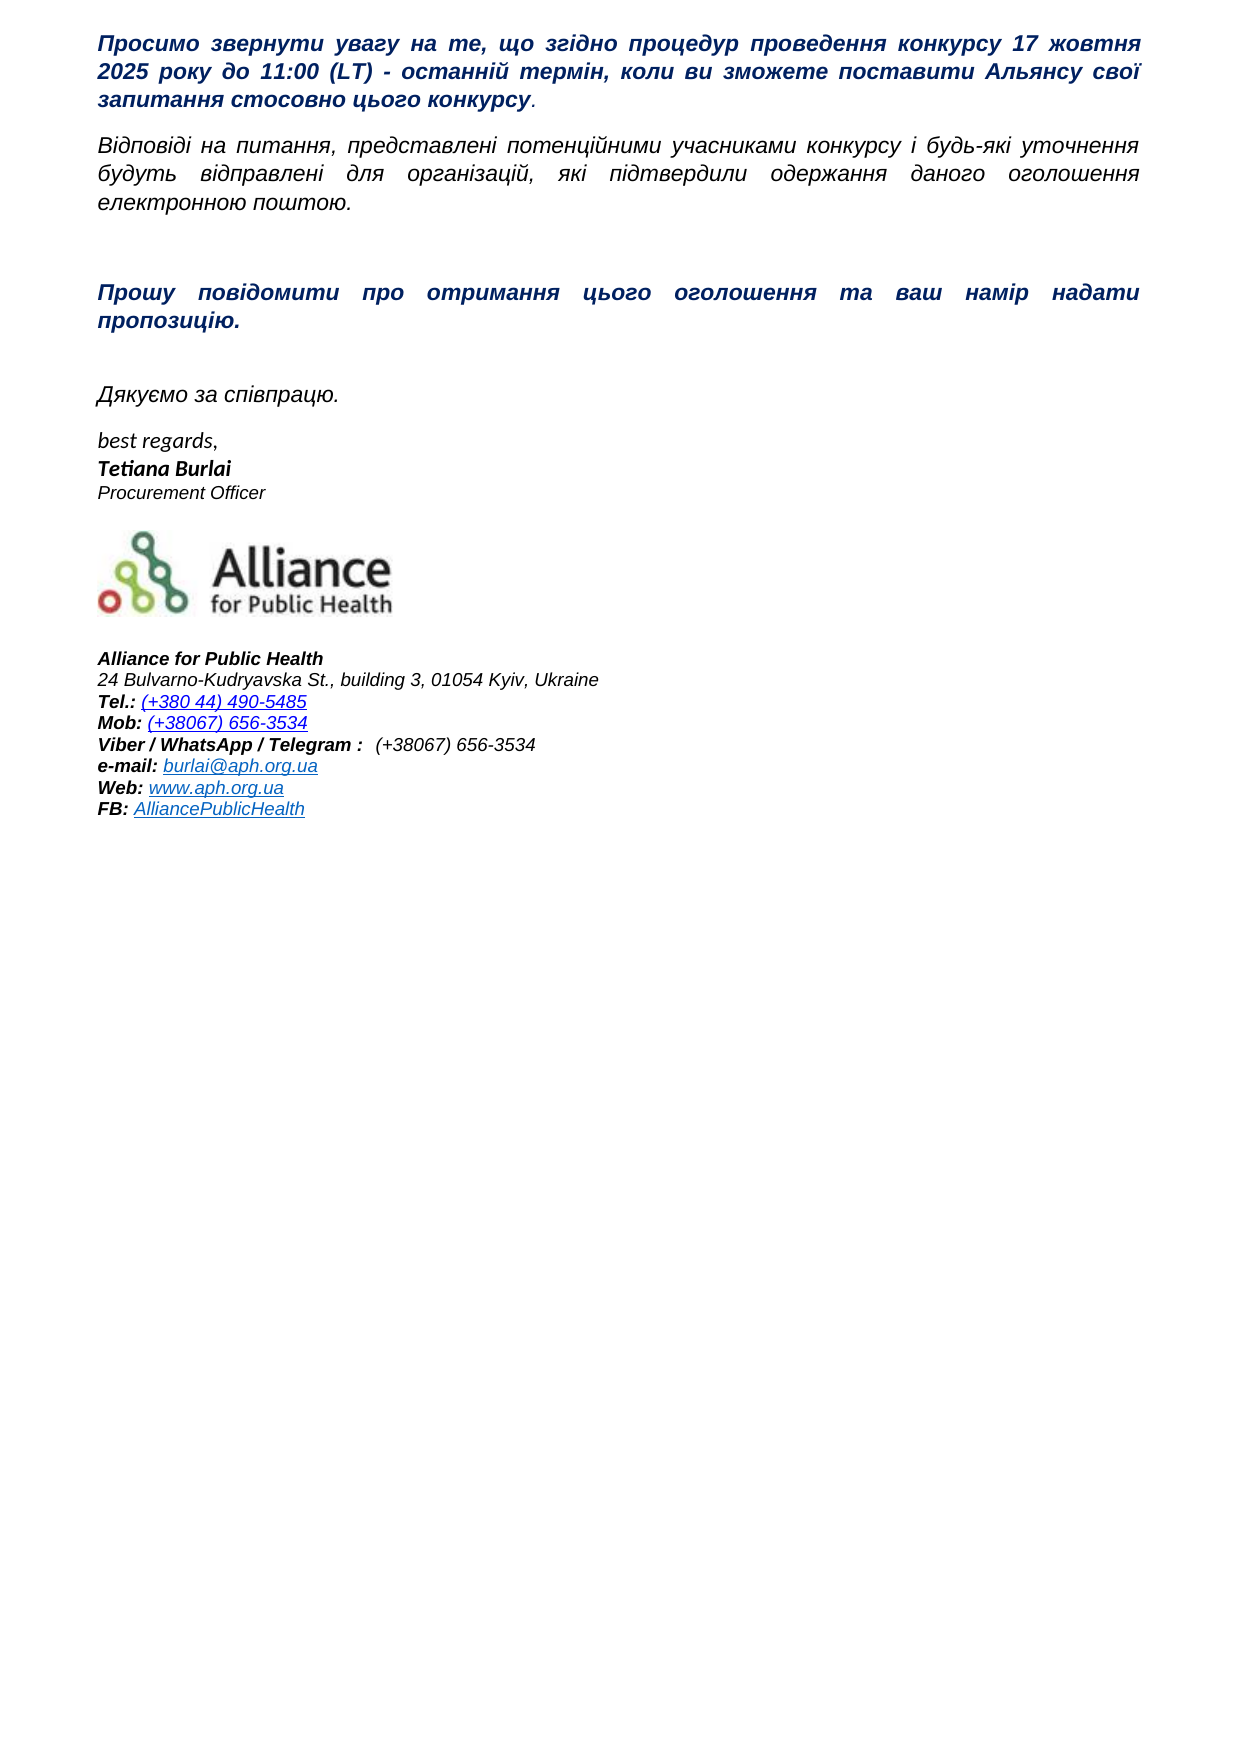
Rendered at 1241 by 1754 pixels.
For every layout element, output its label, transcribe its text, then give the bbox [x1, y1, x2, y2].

text Дякуємо за співпрацю. [97, 381, 1143, 407]
text best regards, [97, 426, 1143, 454]
text Відповіді на питання, представлені потенційними учасниками конкурсу і будь-які уточнення будуть відправлені для організацій, які підтвердили одержання даного оголошення електронною поштою. [97, 132, 1143, 215]
picture [97, 530, 393, 617]
text Viber / WhatsApp / Telegram : (+38067) 656-3534 [97, 733, 1143, 755]
text Tetiana Burlai [97, 454, 1143, 482]
text Procurement Officer [97, 482, 1143, 503]
text Прошу повідомити про отримання цього оголошення та ваш намір надати пропозицію. [97, 279, 1143, 333]
text FB: AlliancePublicHealth [97, 798, 1143, 820]
text Tel.: (+380 44) 490-5485 [97, 690, 1143, 712]
text Просимо звернути увагу на те, що згідно процедур проведення конкурсу 17 жовтня 2025 року до 11:00 (LT) - останній термін, коли ви зможете поставити Альянсу свої запитання стосовно цього конкурсу. [97, 29, 1143, 113]
text Alliance for Public Health [97, 647, 1143, 669]
text 24 Bulvarno-Kudryavska St., building 3, 01054 Kyiv, Ukraine [97, 669, 1143, 690]
text e-mail: burlai@aph.org.ua Web: www.aph.org.ua [97, 755, 1143, 798]
text Mob: (+38067) 656-3534 [97, 712, 1143, 733]
